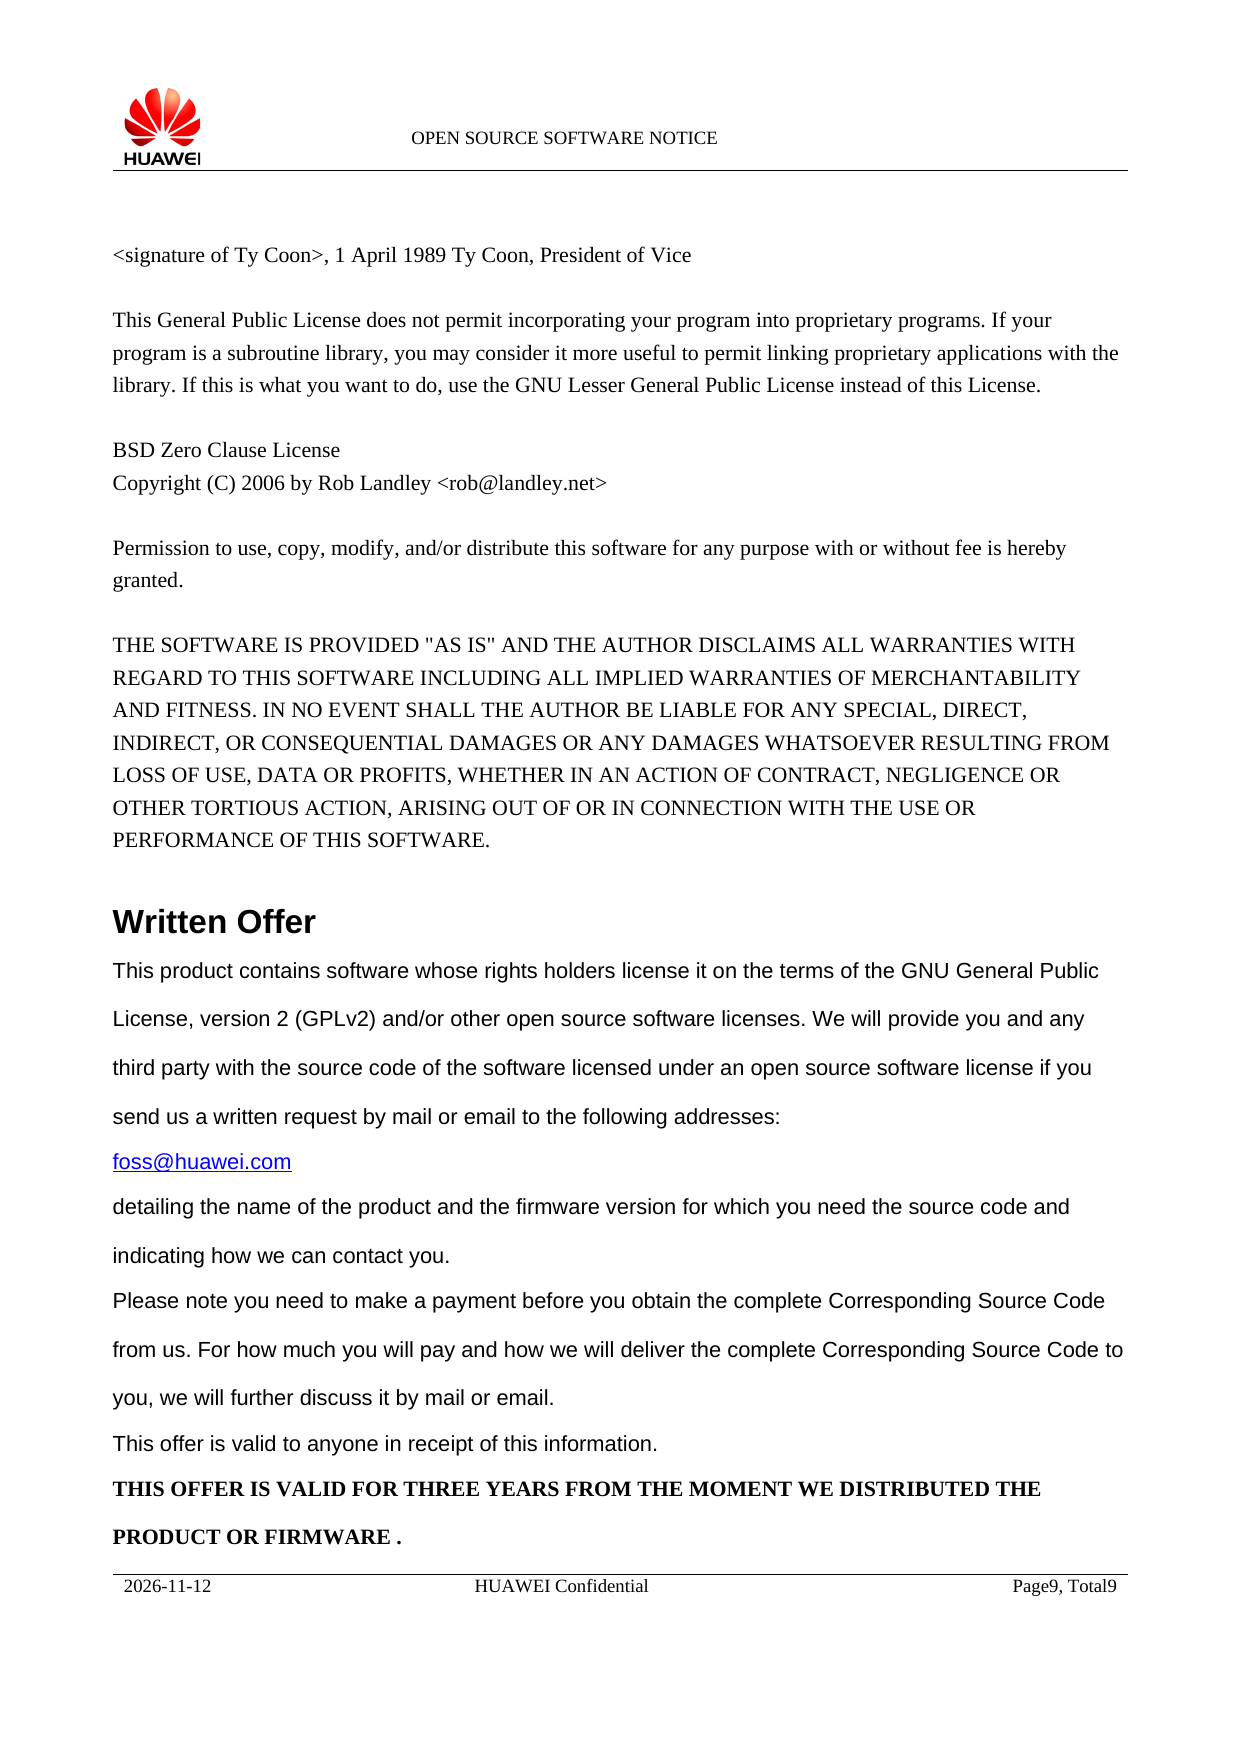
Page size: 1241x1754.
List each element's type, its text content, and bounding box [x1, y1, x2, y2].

text detailing the name of the product and the firmware version for which you need the source code and indicating how we can contact you. [112, 1190, 1128, 1272]
text This offer is valid for three years from the moment we distributed the product or firmware . [112, 1472, 1128, 1553]
text Written Offer [112, 889, 1128, 954]
text This product contains software whose rights holders license it on the terms of the GNU General Public License, version 2 (GPLv2) and/or other open source software licenses. We will provide you and any third party with the source code of the software licensed under an open source software license if you send us a written request by mail or email to the following addresses: [112, 954, 1128, 1133]
text This offer is valid to anyone in receipt of this information. [112, 1427, 1128, 1459]
text foss@huawei.com [112, 1145, 1128, 1178]
text Please note you need to make a payment before you obtain the complete Corresponding Source Code from us. For how much you will pay and how we will deliver the complete Corresponding Source Code to you, we will further discuss it by mail or email. [112, 1284, 1128, 1414]
picture [124, 88, 201, 165]
